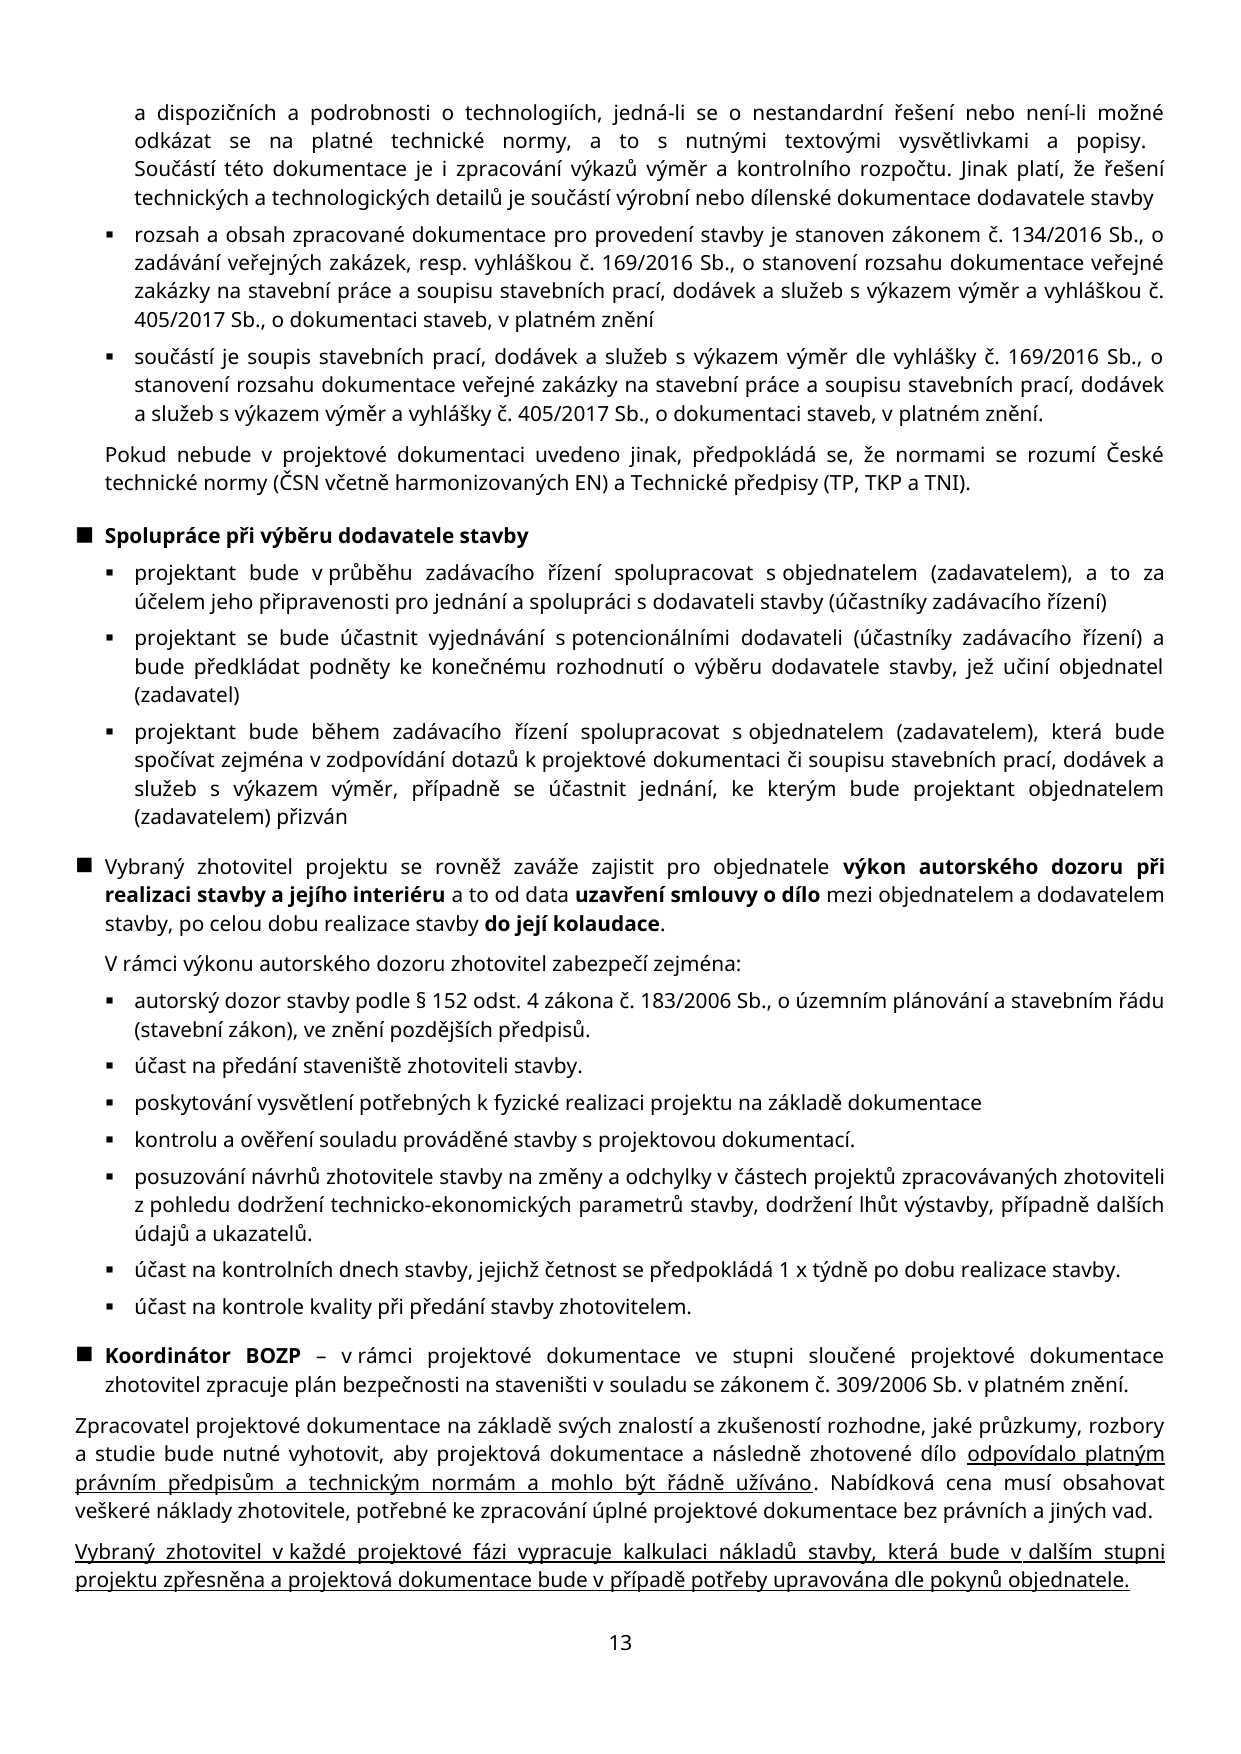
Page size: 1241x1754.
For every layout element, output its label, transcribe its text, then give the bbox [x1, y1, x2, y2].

text V rámci výkonu autorského dozoru zhotovitel zabezpečí zejména: [104, 949, 1165, 978]
list součástí je soupis stavebních prací, dodávek a služeb s výkazem výměr dle vyhlášky č. 169/2016 Sb., o stanovení rozsahu dokumentace veřejné zakázky na stavební práce a soupisu stavebních prací, dodávek a služeb s výkazem výměr a vyhlášky č. 405/2017 Sb., o dokumentaci staveb, v platném znění. [104, 342, 1165, 427]
list účast na kontrole kvality při předání stavby zhotovitelem. [104, 1292, 1165, 1321]
list projektant bude během zadávacího řízení spolupracovat s objednatelem (zadavatelem), která bude spočívat zejména v zodpovídání dotazů k projektové dokumentaci či soupisu stavebních prací, dodávek a služeb s výkazem výměr, případně se účastnit jednání, ke kterým bude projektant objednatelem (zadavatelem) přizván [104, 717, 1165, 831]
text Pokud nebude v projektové dokumentaci uvedeno jinak, předpokládá se, že normami se rozumí České technické normy (ČSN včetně harmonizovaných EN) a Technické předpisy (TP, TKP a TNI). [104, 440, 1165, 497]
list rozsah a obsah zpracované dokumentace pro provedení stavby je stanoven zákonem č. 134/2016 Sb., o zadávání veřejných zakázek, resp. vyhláškou č. 169/2016 Sb., o stanovení rozsahu dokumentace veřejné zakázky na stavební práce a soupisu stavebních prací, dodávek a služeb s výkazem výměr a vyhláškou č. 405/2017 Sb., o dokumentaci staveb, v platném znění [104, 220, 1165, 333]
list účast na kontrolních dnech stavby, jejichž četnost se předpokládá 1 x týdně po dobu realizace stavby. [104, 1256, 1165, 1284]
list Vybraný zhotovitel projektu se rovněž zaváže zajistit pro objednatele výkon autorského dozoru při realizaci stavby a jejího interiéru a to od data uzavření smlouvy o dílo mezi objednatelem a dodavatelem stavby, po celou dobu realizace stavby do její kolaudace. [75, 852, 1165, 937]
list účast na předání staveniště zhotoviteli stavby. [104, 1052, 1165, 1080]
text Vybraný zhotovitel v každé projektové fázi vypracuje kalkulaci nákladů stavby, která bude v dalším stupni projektu zpřesněna a projektová dokumentace bude v případě potřeby upravována dle pokynů objednatele. [75, 1562, 1165, 1594]
list projektant bude v průběhu zadávacího řízení spolupracovat s objednatelem (zadavatelem), a to za účelem jeho připravenosti pro jednání a spolupráci s dodavateli stavby (účastníky zadávacího řízení) [104, 558, 1165, 615]
text Vybraný zhotovitel v každé projektové fázi vypracuje kalkulaci nákladů stavby, která bude v dalším stupni projektu zpřesněna a projektová dokumentace bude v případě potřeby upravována dle pokynů objednatele. [75, 1537, 1165, 1561]
list Koordinátor BOZP – v rámci projektové dokumentace ve stupni sloučené projektové dokumentace zhotovitel zpracuje plán bezpečnosti na staveništi v souladu se zákonem č. 309/2006 Sb. v platném znění. [75, 1342, 1165, 1398]
list poskytování vysvětlení potřebných k fyzické realizaci projektu na základě dokumentace [104, 1088, 1165, 1117]
list projektant se bude účastnit vyjednávání s potencionálními dodavateli (účastníky zadávacího řízení) a bude předkládat podněty ke konečnému rozhodnutí o výběru dodavatele stavby, jež učiní objednatel (zadavatel) [104, 623, 1165, 709]
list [104, 98, 1165, 211]
list kontrolu a ověření souladu prováděné stavby s projektovou dokumentací. [104, 1125, 1165, 1153]
list posuzování návrhů zhotovitele stavby na změny a odchylky v částech projektů zpracovávaných zhotoviteli z pohledu dodržení technicko-ekonomických parametrů stavby, dodržení lhůt výstavby, případně dalších údajů a ukazatelů. [104, 1162, 1165, 1247]
list autorský dozor stavby podle § 152 odst. 4 zákona č. 183/2006 Sb., o územním plánování a stavebním řádu (stavební zákon), ve znění pozdějších předpisů. [104, 986, 1165, 1043]
text Zpracovatel projektové dokumentace na základě svých znalostí a zkušeností rozhodne, jaké průzkumy, rozbory a studie bude nutné vyhotovit, aby projektová dokumentace a následně zhotovené dílo odpovídalo platným právním předpisům a technickým normám a mohlo být řádně užíváno. Nabídková cena musí obsahovat veškeré náklady zhotovitele, potřebné ke zpracování úplné projektové dokumentace bez právních a jiných vad. [75, 1411, 1165, 1525]
list Spolupráce při výběru dodavatele stavby [75, 522, 1165, 550]
